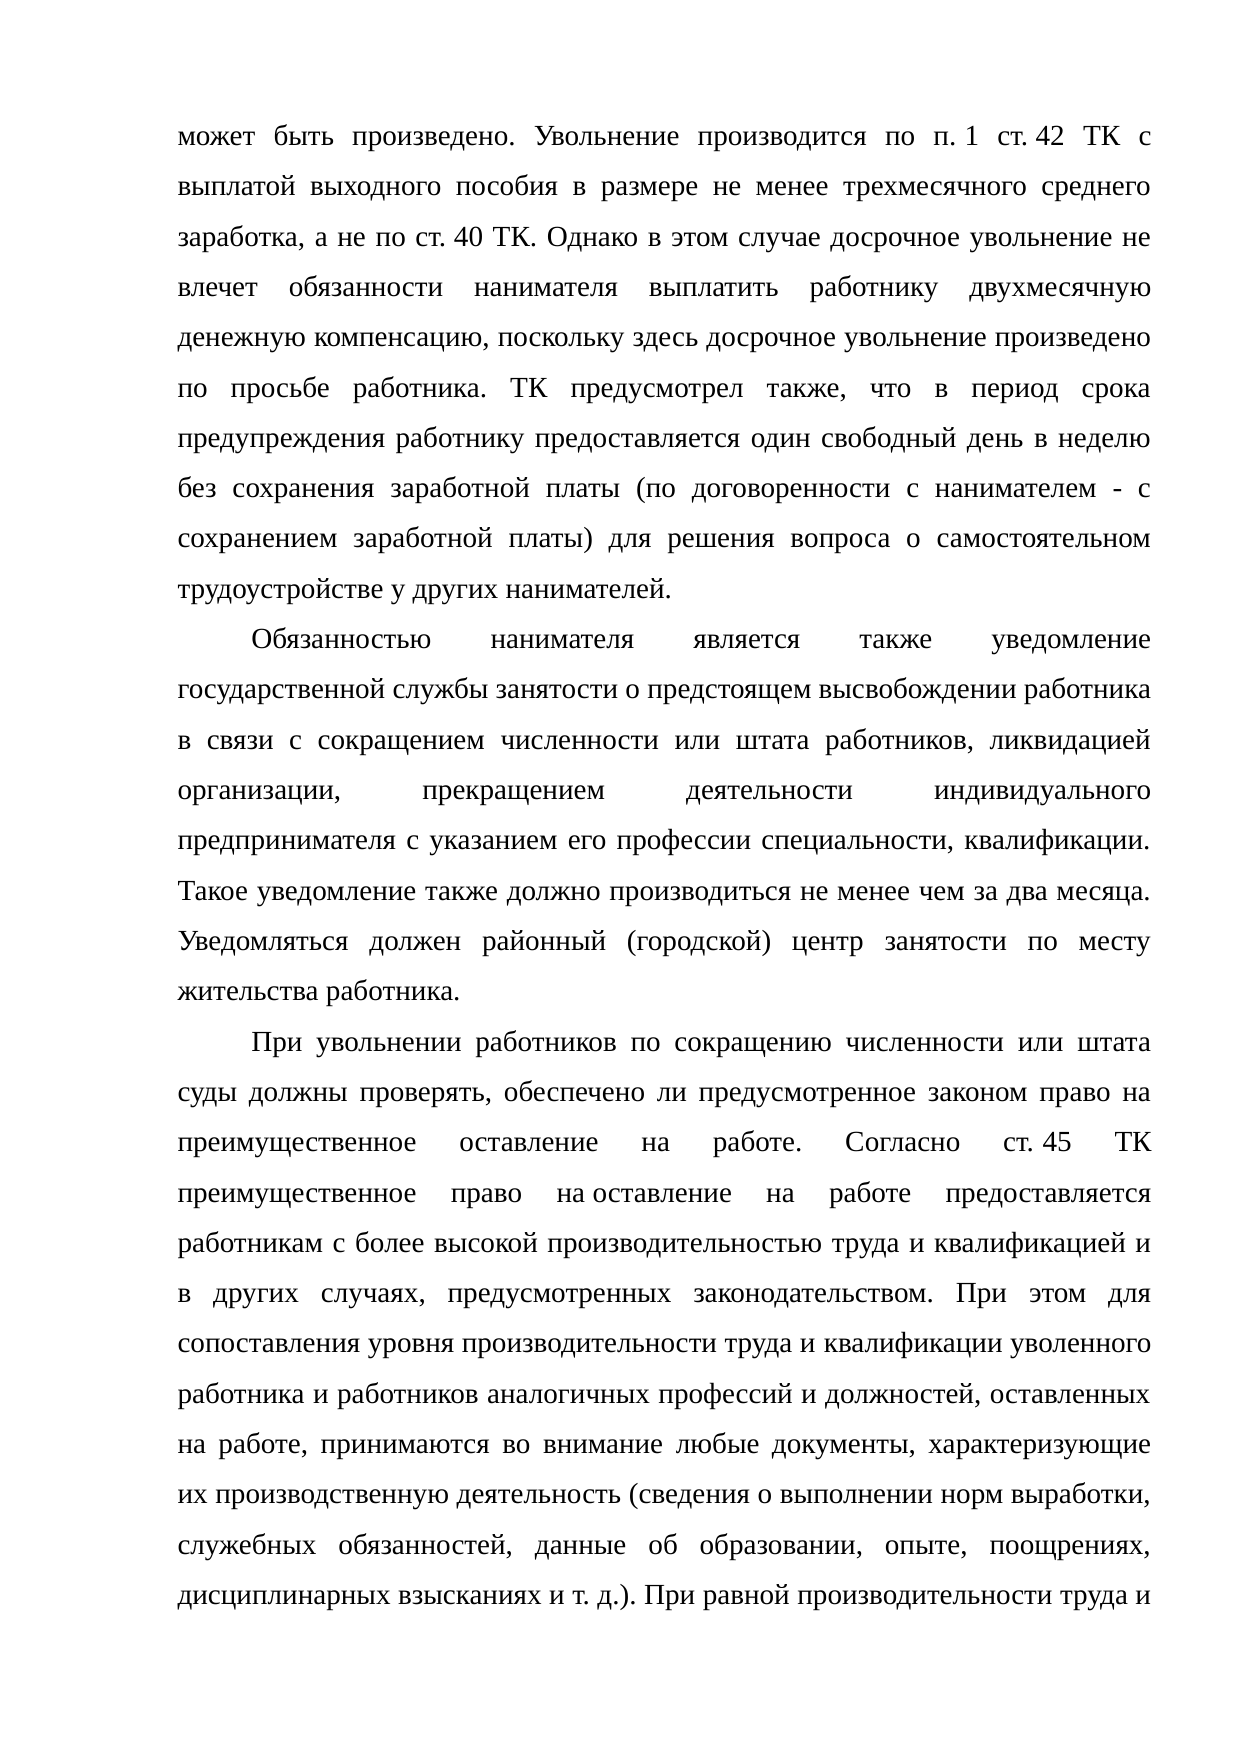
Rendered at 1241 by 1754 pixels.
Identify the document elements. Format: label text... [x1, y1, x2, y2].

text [177, 118, 1152, 604]
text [177, 1024, 1152, 1611]
text Обязанностью нанимателя является также уведомление государственной службы занятости о предстоящем высвобождении работника в связи с сокращением численности или штата работников, ликвидацией организации, прекращением деятельности индивидуального предпринимателя с указанием его профессии специальности, квалификации. Такое уведомление также должно производиться не менее чем за два месяца. Уведомляться должен районный (городской) центр занятости по месту жительства работника. [177, 621, 1152, 1007]
